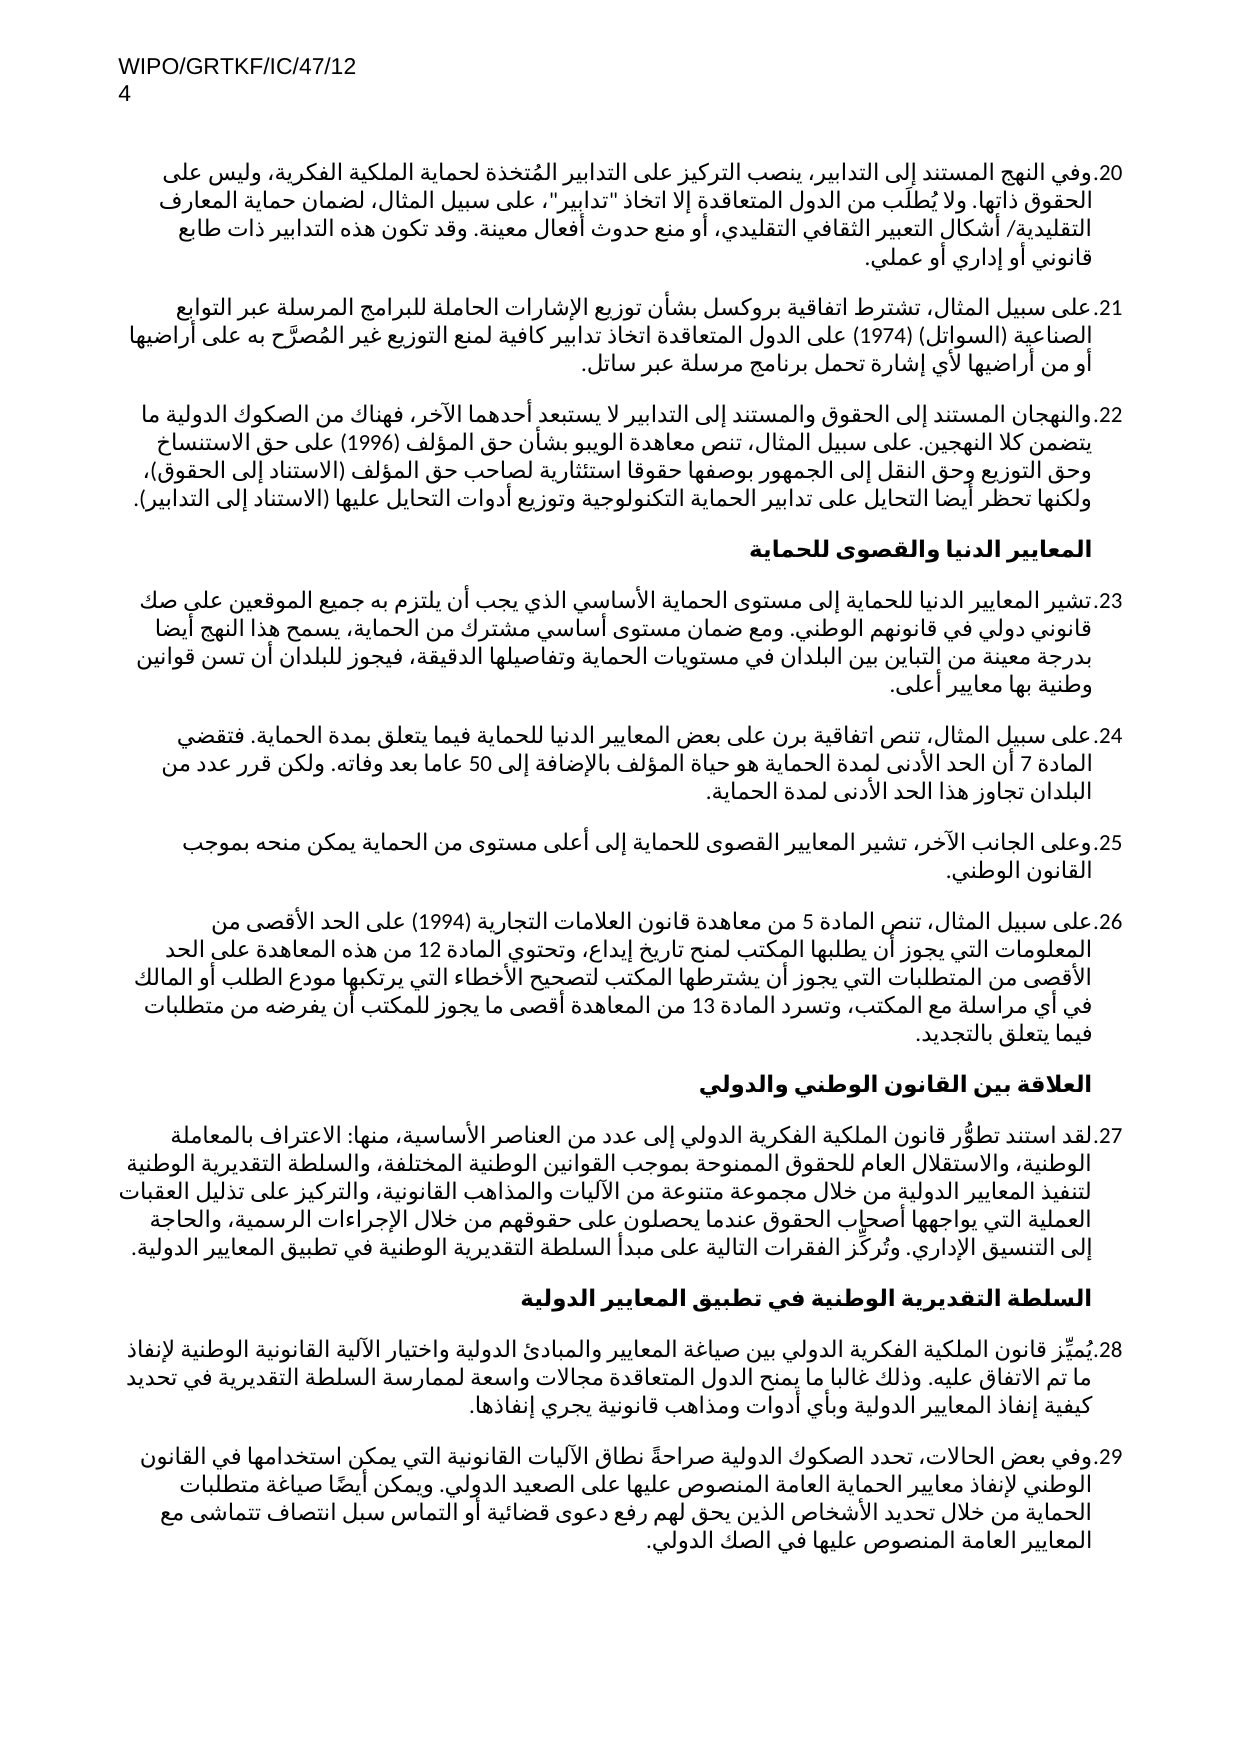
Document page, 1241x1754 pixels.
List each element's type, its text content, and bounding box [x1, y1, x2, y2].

list تشير المعايير الدنيا للحماية إلى مستوى الحماية الأساسي الذي يجب أن يلتزم به جميع الموقعين على صك قانوني دولي في قانونهم الوطني. ومع ضمان مستوى أساسي مشترك من الحماية، يسمح هذا النهج أيضا بدرجة معينة من التباين بين البلدان في مستويات الحماية وتفاصيلها الدقيقة، فيجوز للبلدان أن تسن قوانين وطنية بها معايير أعلى. [118, 586, 1093, 698]
list على سبيل المثال، تنص اتفاقية برن على بعض المعايير الدنيا للحماية فيما يتعلق بمدة الحماية. فتقضي المادة 7 أن الحد الأدنى لمدة الحماية هو حياة المؤلف بالإضافة إلى 50 عاما بعد وفاته. ولكن قرر عدد من البلدان تجاوز هذا الحد الأدنى لمدة الحماية. [118, 721, 1093, 806]
list وفي بعض الحالات، تحدد الصكوك الدولية صراحةً نطاق الآليات القانونية التي يمكن استخدامها في القانون الوطني لإنفاذ معايير الحماية العامة المنصوص عليها على الصعيد الدولي. ويمكن أيضًا صياغة متطلبات الحماية من خلال تحديد الأشخاص الذين يحق لهم رفع دعوى قضائية أو التماس سبل انتصاف تتماشى مع المعايير العامة المنصوص عليها في الصك الدولي. [118, 1442, 1093, 1554]
list وعلى الجانب الآخر، تشير المعايير القصوى للحماية إلى أعلى مستوى من الحماية يمكن منحه بموجب القانون الوطني. [118, 828, 1093, 884]
text المعايير الدنيا والقصوى للحماية [118, 536, 1092, 563]
list على سبيل المثال، تنص المادة 5 من معاهدة قانون العلامات التجارية (1994) على الحد الأقصى من المعلومات التي يجوز أن يطلبها المكتب لمنح تاريخ إيداع، وتحتوي المادة 12 من هذه المعاهدة على الحد الأقصى من المتطلبات التي يجوز أن يشترطها المكتب لتصحيح الأخطاء التي يرتكبها مودع الطلب أو المالك في أي مراسلة مع المكتب، وتسرد المادة 13 من المعاهدة أقصى ما يجوز للمكتب أن يفرضه من متطلبات فيما يتعلق بالتجديد. [118, 907, 1093, 1047]
text السلطة التقديرية الوطنية في تطبيق المعايير الدولية [118, 1284, 1092, 1312]
list يُميِّز قانون الملكية الفكرية الدولي بين صياغة المعايير والمبادئ الدولية واختيار الآلية القانونية الوطنية لإنفاذ ما تم الاتفاق عليه. وذلك غالبا ما يمنح الدول المتعاقدة مجالات واسعة لممارسة السلطة التقديرية في تحديد كيفية إنفاذ المعايير الدولية وبأي أدوات ومذاهب قانونية يجري إنفاذها. [118, 1335, 1093, 1419]
list وفي النهج المستند إلى التدابير، ينصب التركيز على التدابير المُتخذة لحماية الملكية الفكرية، وليس على الحقوق ذاتها. ولا يُطلَب من الدول المتعاقدة إلا اتخاذ "تدابير"، على سبيل المثال، لضمان حماية المعارف التقليدية/ أشكال التعبير الثقافي التقليدي، أو منع حدوث أفعال معينة. وقد تكون هذه التدابير ذات طابع قانوني أو إداري أو عملي. [118, 158, 1093, 271]
list لقد استند تطوُّر قانون الملكية الفكرية الدولي إلى عدد من العناصر الأساسية، منها: الاعتراف بالمعاملة الوطنية، والاستقلال العام للحقوق الممنوحة بموجب القوانين الوطنية المختلفة، والسلطة التقديرية الوطنية لتنفيذ المعايير الدولية من خلال مجموعة متنوعة من الآليات والمذاهب القانونية، والتركيز على تذليل العقبات العملية التي يواجهها أصحاب الحقوق عندما يحصلون على حقوقهم من خلال الإجراءات الرسمية، والحاجة إلى التنسيق الإداري. وتُركِّز الفقرات التالية على مبدأ السلطة التقديرية الوطنية في تطبيق المعايير الدولية. [118, 1121, 1093, 1261]
text العلاقة بين القانون الوطني والدولي [118, 1070, 1092, 1098]
list والنهجان المستند إلى الحقوق والمستند إلى التدابير لا يستبعد أحدهما الآخر، فهناك من الصكوك الدولية ما يتضمن كلا النهجين. على سبيل المثال، تنص معاهدة الويبو بشأن حق المؤلف (1996) على حق الاستنساخ وحق التوزيع وحق النقل إلى الجمهور بوصفها حقوقا استئثارية لصاحب حق المؤلف (الاستناد إلى الحقوق)، ولكنها تحظر أيضا التحايل على تدابير الحماية التكنولوجية وتوزيع أدوات التحايل عليها (الاستناد إلى التدابير). [118, 401, 1093, 513]
list على سبيل المثال، تشترط اتفاقية بروكسل بشأن توزيع الإشارات الحاملة للبرامج المرسلة عبر التوابع الصناعية (السواتل) (1974) على الدول المتعاقدة اتخاذ تدابير كافية لمنع التوزيع غير المُصرَّح به على أراضيها أو من أراضيها لأي إشارة تحمل برنامج مرسلة عبر ساتل. [118, 293, 1093, 378]
